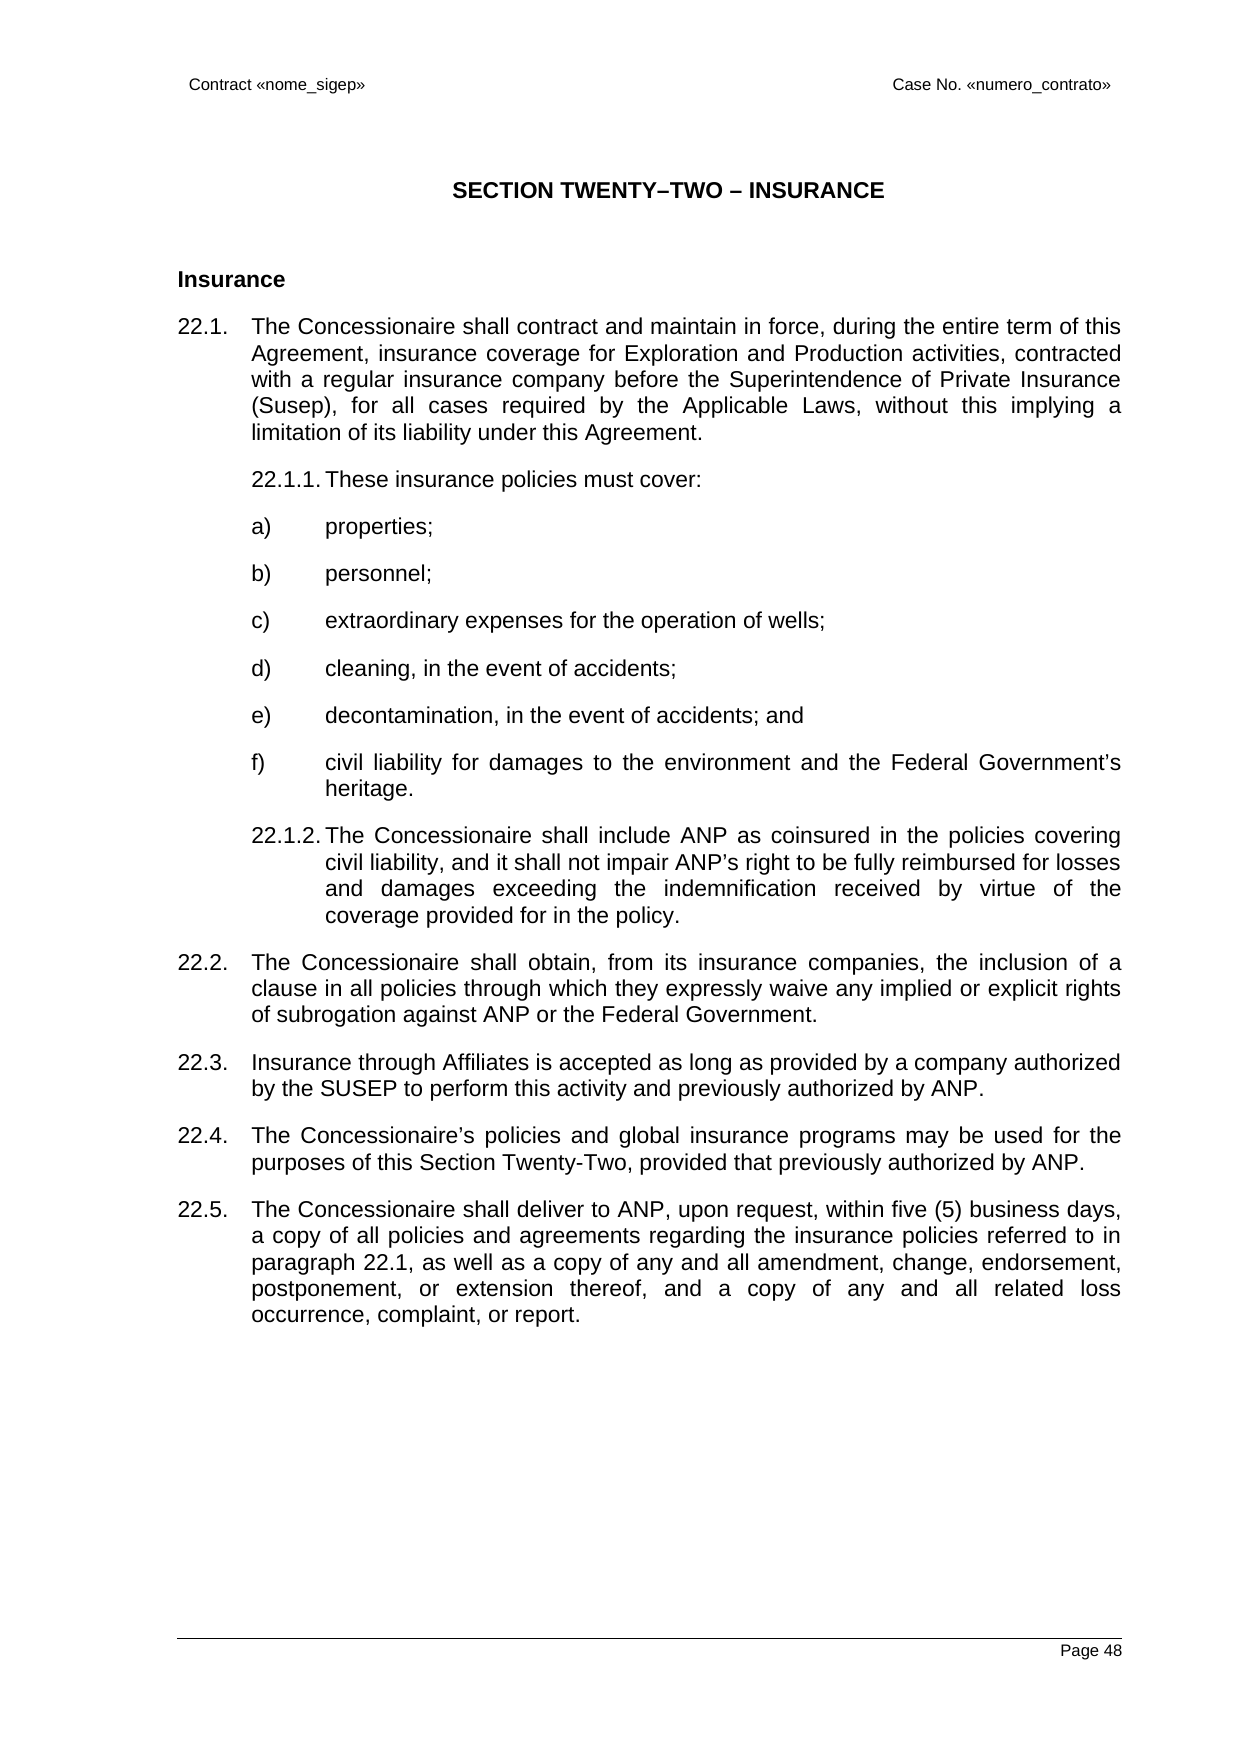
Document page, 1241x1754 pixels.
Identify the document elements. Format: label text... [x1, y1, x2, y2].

list properties; [251, 513, 1122, 539]
list extraordinary expenses for the operation of wells; [251, 607, 1122, 634]
text Insurance through Affiliates is accepted as long as provided by a company authorized by the SUSEP to perform this activity and previously authorized by ANP. [177, 1049, 1122, 1101]
text The Concessionaire shall deliver to ANP, upon request, within five (5) business days, a copy of all policies and agreements regarding the insurance policies referred to in paragraph 22.1, as well as a copy of any and all amendment, change, endorsement, postponement, or extension thereof, and a copy of any and all related loss occurrence, complaint, or report. [177, 1196, 1122, 1327]
text The Concessionaire shall obtain, from its insurance companies, the inclusion of a clause in all policies through which they expressly waive any implied or explicit rights of subrogation against ANP or the Federal Government. [177, 949, 1122, 1028]
list decontamination, in the event of accidents; and [251, 702, 1122, 728]
list civil liability for damages to the environment and the Federal Government’s heritage. [251, 749, 1122, 802]
text The Concessionaire shall include ANP as coinsured in the policies covering civil liability, and it shall not impair ANP’s right to be fully reimbursed for losses and damages exceeding the indemnification received by virtue of the coverage provided for in the policy. [251, 822, 1122, 928]
text The Concessionaire’s policies and global insurance programs may be used for the purposes of this Section Twenty-Two, provided that previously authorized by ANP. [177, 1122, 1122, 1175]
text These insurance policies must cover: [251, 466, 1122, 492]
list personnel; [251, 560, 1122, 587]
text SECTION TWENTY–TWO – INSURANCE [177, 177, 1122, 203]
text The Concessionaire shall contract and maintain in force, during the entire term of this Agreement, insurance coverage for Exploration and Production activities, contracted with a regular insurance company before the Superintendence of Private Insurance (Susep), for all cases required by the Applicable Laws, without this implying a limitation of its liability under this Agreement. [177, 313, 1122, 445]
text Insurance [177, 266, 1122, 292]
list cleaning, in the event of accidents; [251, 654, 1122, 681]
